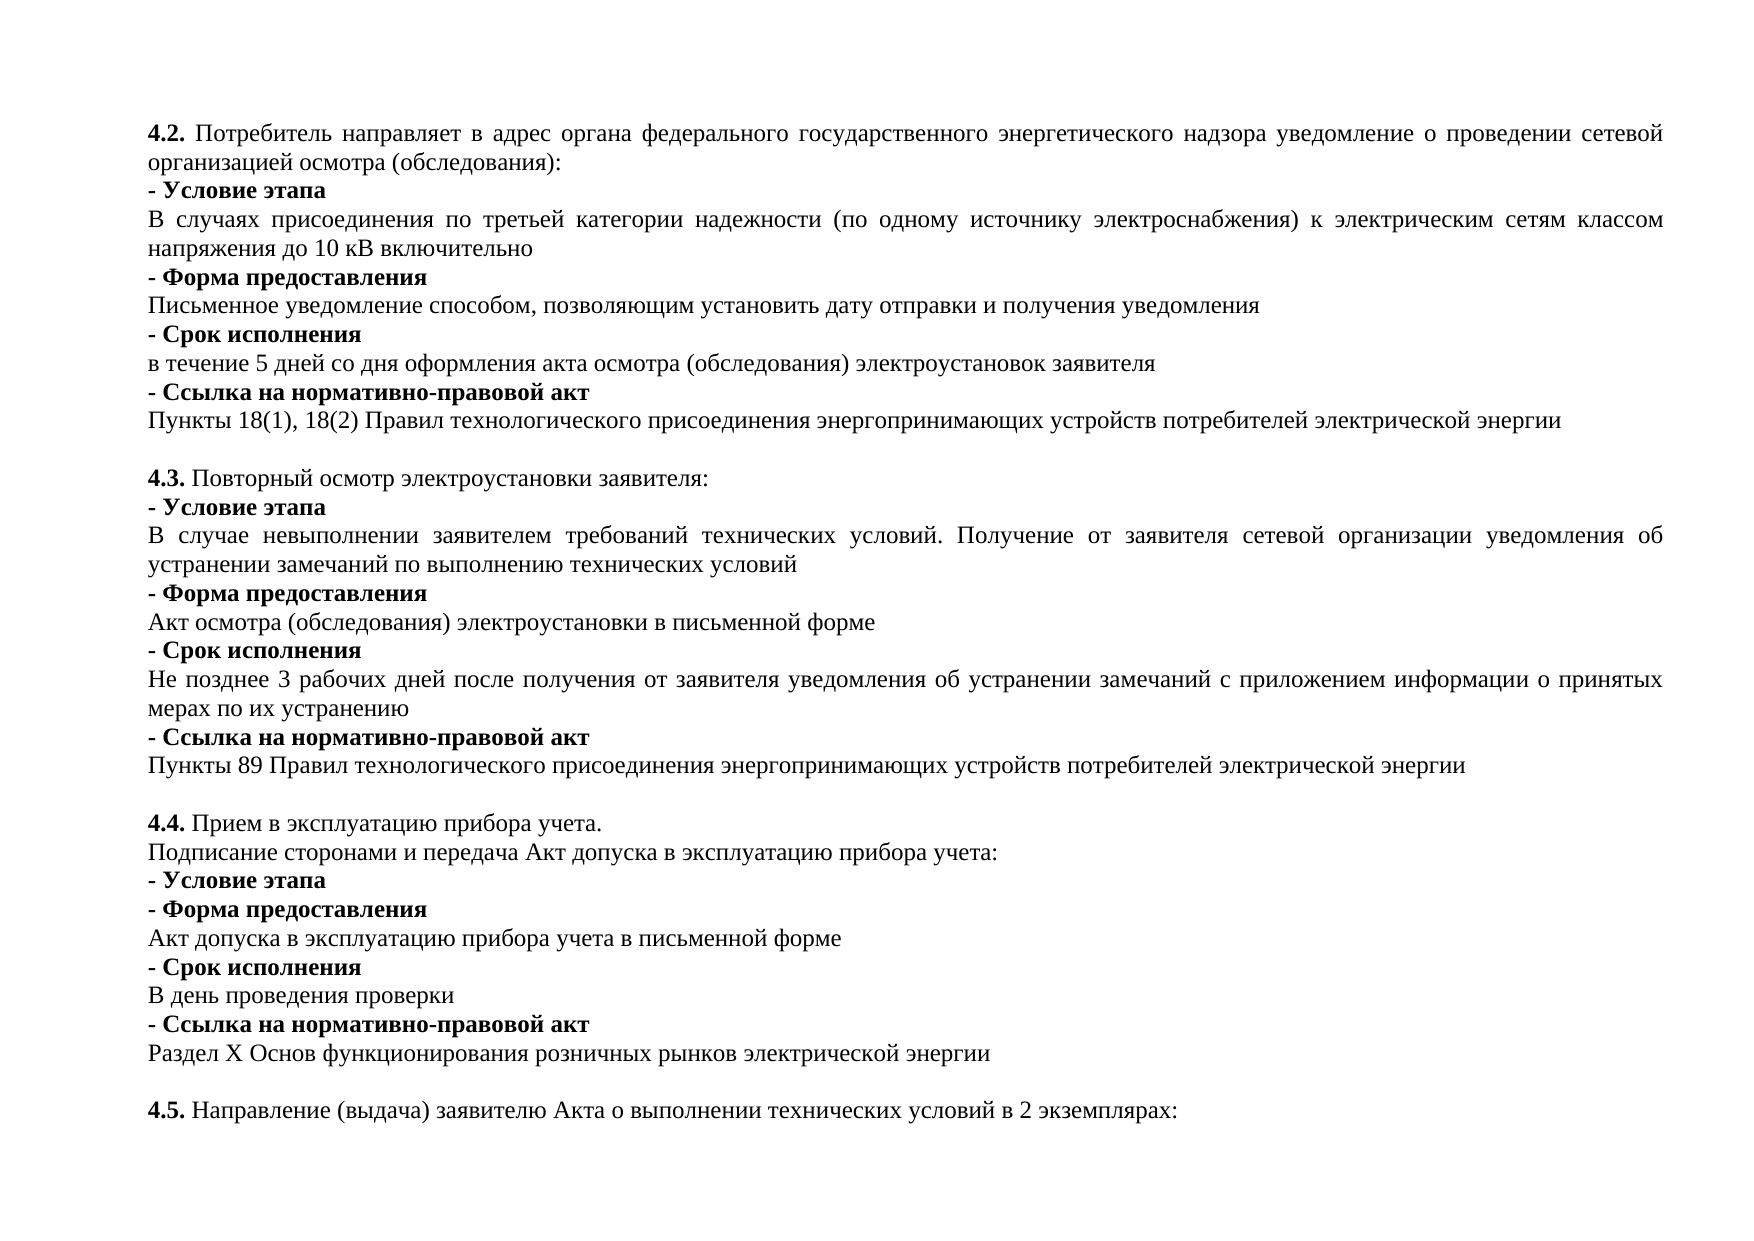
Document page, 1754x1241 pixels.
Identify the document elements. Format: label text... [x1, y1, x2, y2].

text Пункты 89 Правил технологического присоединения энергопринимающих устройств потребителей электрической энергии [148, 751, 1665, 779]
text 4.3. Повторный осмотр электроустановки заявителя: [148, 463, 1665, 492]
text 4.2. Потребитель направляет в адрес органа федерального государственного энергетического надзора уведомление о проведении сетевой организацией осмотра (обследования): [148, 118, 1665, 176]
text в течение 5 дней со дня оформления акта осмотра (обследования) электроустановок заявителя [148, 348, 1665, 377]
text В случае невыполнении заявителем требований технических условий. Получение от заявителя сетевой организации уведомления об устранении замечаний по выполнению технических условий [148, 521, 1665, 578]
text 4.5. Направление (выдача) заявителю Акта о выполнении технических условий в 2 экземплярах: [148, 1096, 1665, 1124]
text Акт осмотра (обследования) электроустановки в письменной форме [148, 607, 1665, 636]
text 4.4. Прием в эксплуатацию прибора учета. [148, 808, 1665, 837]
text В день проведения проверки [148, 981, 1665, 1009]
text - Ссылка на нормативно-правовой акт [148, 1009, 1665, 1038]
text - Ссылка на нормативно-правовой акт [148, 722, 1665, 751]
text - Срок исполнения [148, 636, 1665, 664]
text - Условие этапа [148, 176, 1665, 204]
text - Форма предоставления [148, 262, 1665, 291]
text - Форма предоставления [148, 894, 1665, 923]
text В случаях присоединения по третьей категории надежности (по одному источнику электроснабжения) к электрическим сетям классом напряжения до 10 кВ включительно [148, 204, 1665, 262]
text - Форма предоставления [148, 578, 1665, 607]
text - Условие этапа [148, 492, 1665, 521]
text Подписание сторонами и передача Акт допуска в эксплуатацию прибора учета: [148, 837, 1665, 866]
text - Условие этапа [148, 866, 1665, 894]
text Письменное уведомление способом, позволяющим установить дату отправки и получения уведомления [148, 291, 1665, 319]
text - Срок исполнения [148, 952, 1665, 981]
text Пункты 18(1), 18(2) Правил технологического присоединения энергопринимающих устройств потребителей электрической энергии [148, 406, 1665, 434]
text Не позднее 3 рабочих дней после получения от заявителя уведомления об устранении замечаний с приложением информации о принятых мерах по их устранению [148, 664, 1665, 722]
text Акт допуска в эксплуатацию прибора учета в письменной форме [148, 923, 1665, 952]
text - Срок исполнения [148, 319, 1665, 348]
text - Ссылка на нормативно-правовой акт [148, 377, 1665, 406]
text Раздел Х Основ функционирования розничных рынков электрической энергии [148, 1038, 1665, 1067]
